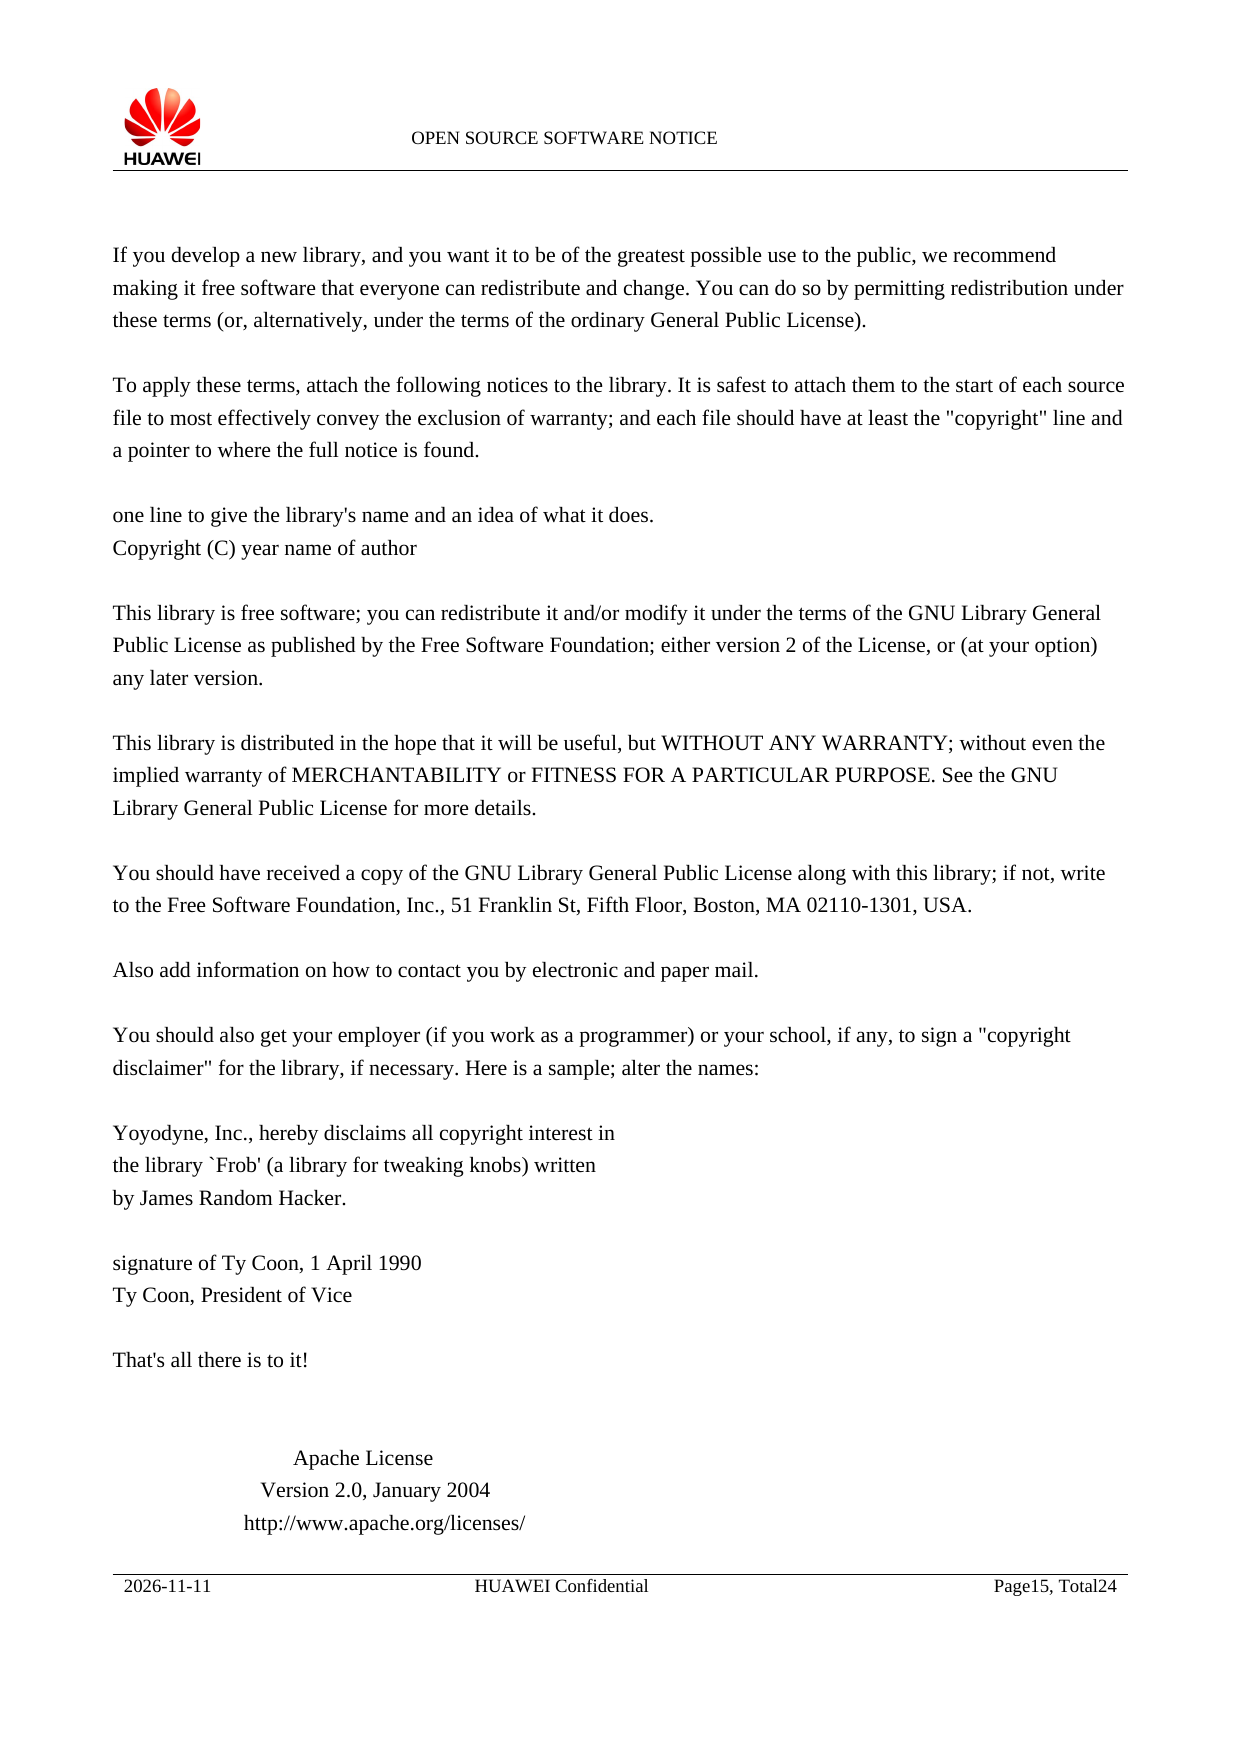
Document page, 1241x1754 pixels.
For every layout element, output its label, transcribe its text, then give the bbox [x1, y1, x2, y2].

picture [124, 88, 201, 165]
